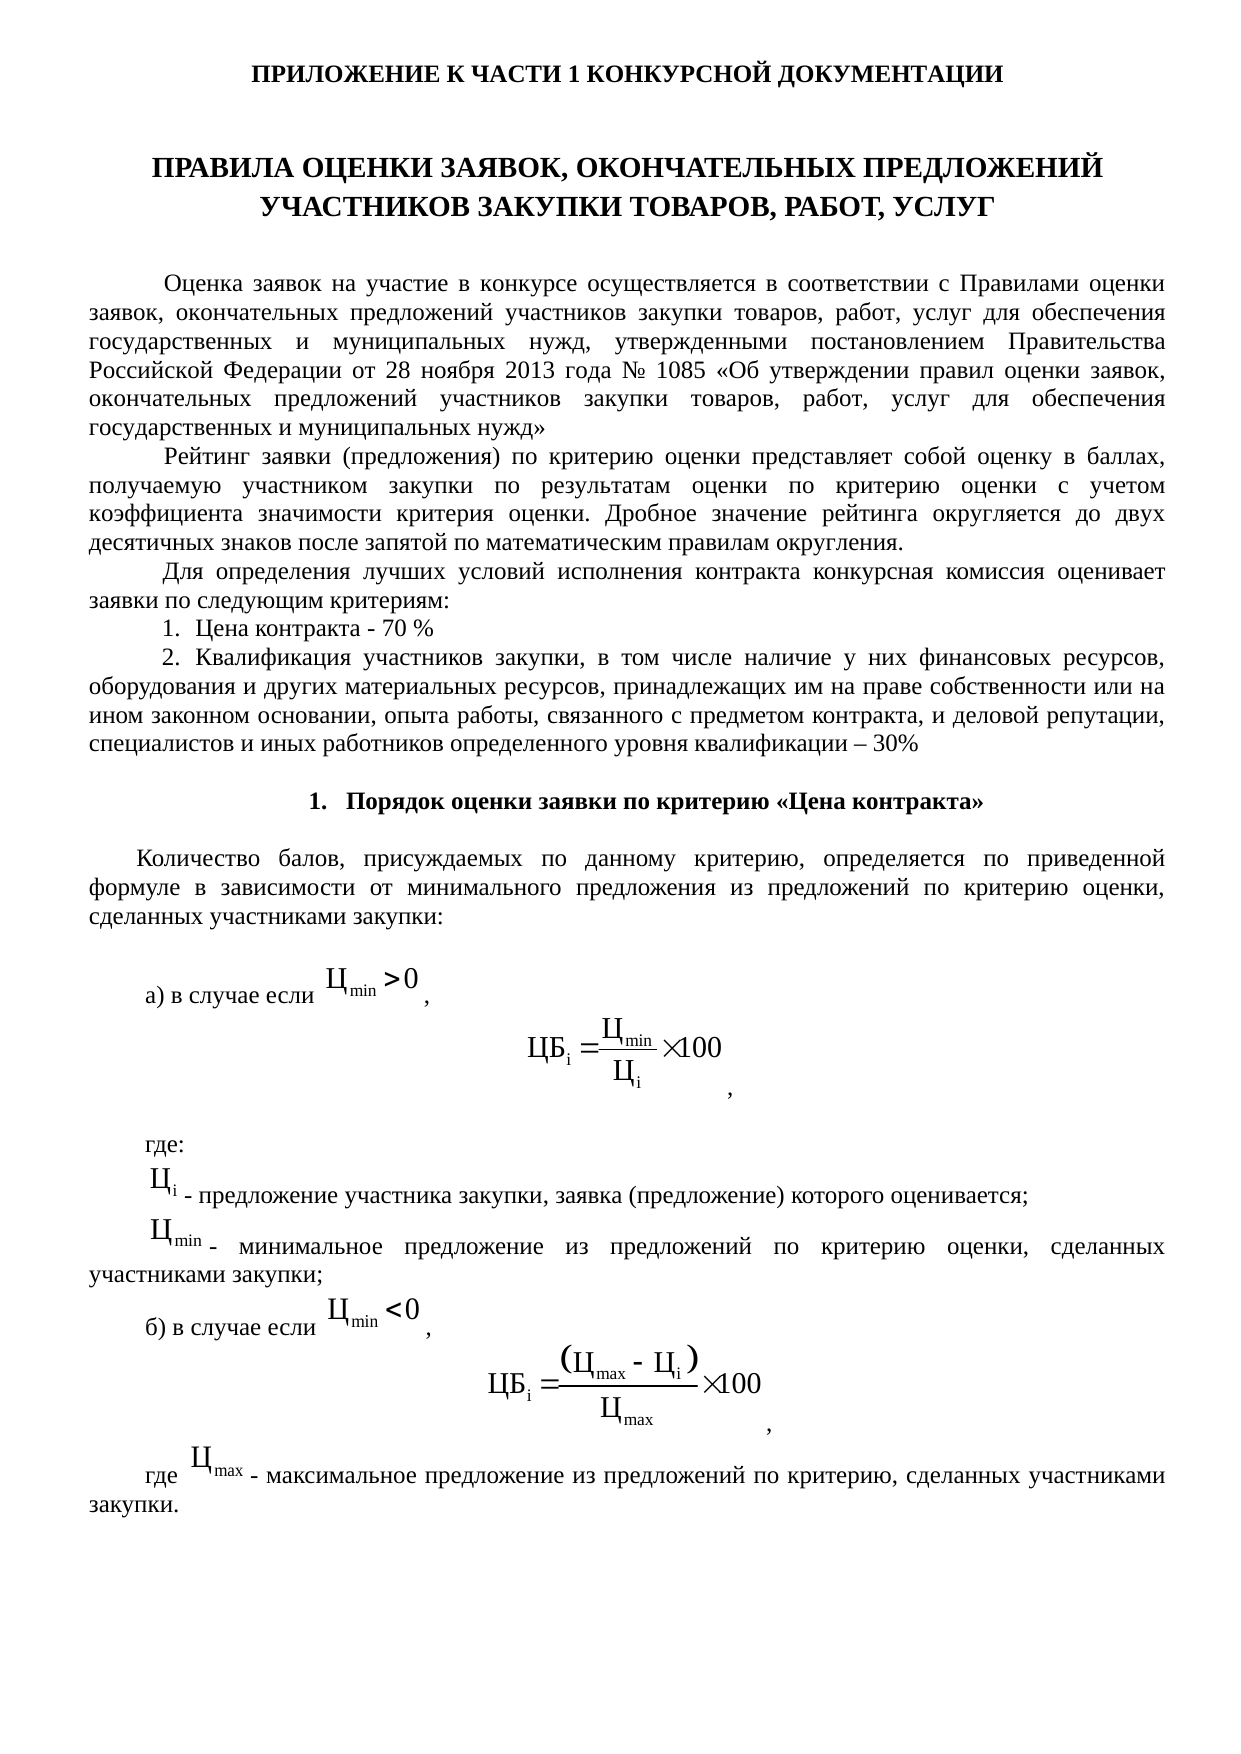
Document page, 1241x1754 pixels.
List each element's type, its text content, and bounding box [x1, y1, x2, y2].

text где - максимальное предложение из предложений по критерию, сделанных участниками закупки. [89, 1437, 1166, 1518]
text Количество балов, присуждаемых по данному критерию, определяется по приведенной формуле в зависимости от минимального предложения из предложений по критерию оценки, сделанных участниками закупки: [89, 843, 1166, 930]
text , [89, 1009, 1166, 1101]
text , [89, 1341, 1166, 1437]
text б) в случае если , [89, 1288, 1166, 1341]
text - предложение участника закупки, заявка (предложение) которого оценивается; [89, 1158, 1166, 1209]
text а) в случае если , [89, 958, 1166, 1009]
text ПРАВИЛА ОЦЕНКИ ЗАЯВОК, ОКОНЧАТЕЛЬНЫХ ПРЕДЛОЖЕНИЙ УЧАСТНИКОВ ЗАКУПКИ ТОВАРОВ, РАБОТ, УСЛУГ [89, 150, 1166, 222]
title Цена контракта - 70 % [89, 613, 1166, 642]
text Рейтинг заявки (предложения) по критерию оценки представляет собой оценку в баллах, получаемую участником закупки по результатам оценки по критерию оценки с учетом коэффициента значимости критерия оценки. Дробное значение рейтинга округляется до двух десятичных знаков после запятой по математическим правилам округления. [89, 441, 1166, 556]
text Оценка заявок на участие в конкурсе осуществляется в соответствии с Правилами оценки заявок, окончательных предложений участников закупки товаров, работ, услуг для обеспечения государственных и муниципальных нужд, утвержденными постановлением Правительства Российской Федерации от 28 ноября 2013 года № 1085 «Об утверждении правил оценки заявок, окончательных предложений участников закупки товаров, работ, услуг для обеспечения государственных и муниципальных нужд» [89, 268, 1166, 441]
title Порядок оценки заявки по критерию «Цена контракта» [126, 786, 1166, 815]
text - минимальное предложение из предложений по критерию оценки, сделанных участниками закупки; [89, 1209, 1166, 1288]
text ПРИЛОЖЕНИЕ К ЧАСТИ 1 КОНКУРСНОЙ ДОКУМЕНТАЦИИ [89, 59, 1166, 88]
text где: [89, 1129, 1166, 1158]
title Для определения лучших условий исполнения контракта конкурсная комиссия оценивает заявки по следующим критериям: [89, 556, 1166, 613]
title Квалификация участников закупки, в том числе наличие у них финансовых ресурсов, оборудования и других материальных ресурсов, принадлежащих им на праве собственности или на ином законном основании, опыта работы, связанного с предметом контракта, и деловой репутации, специалистов и иных работников определенного уровня квалификации – 30% [89, 642, 1166, 757]
